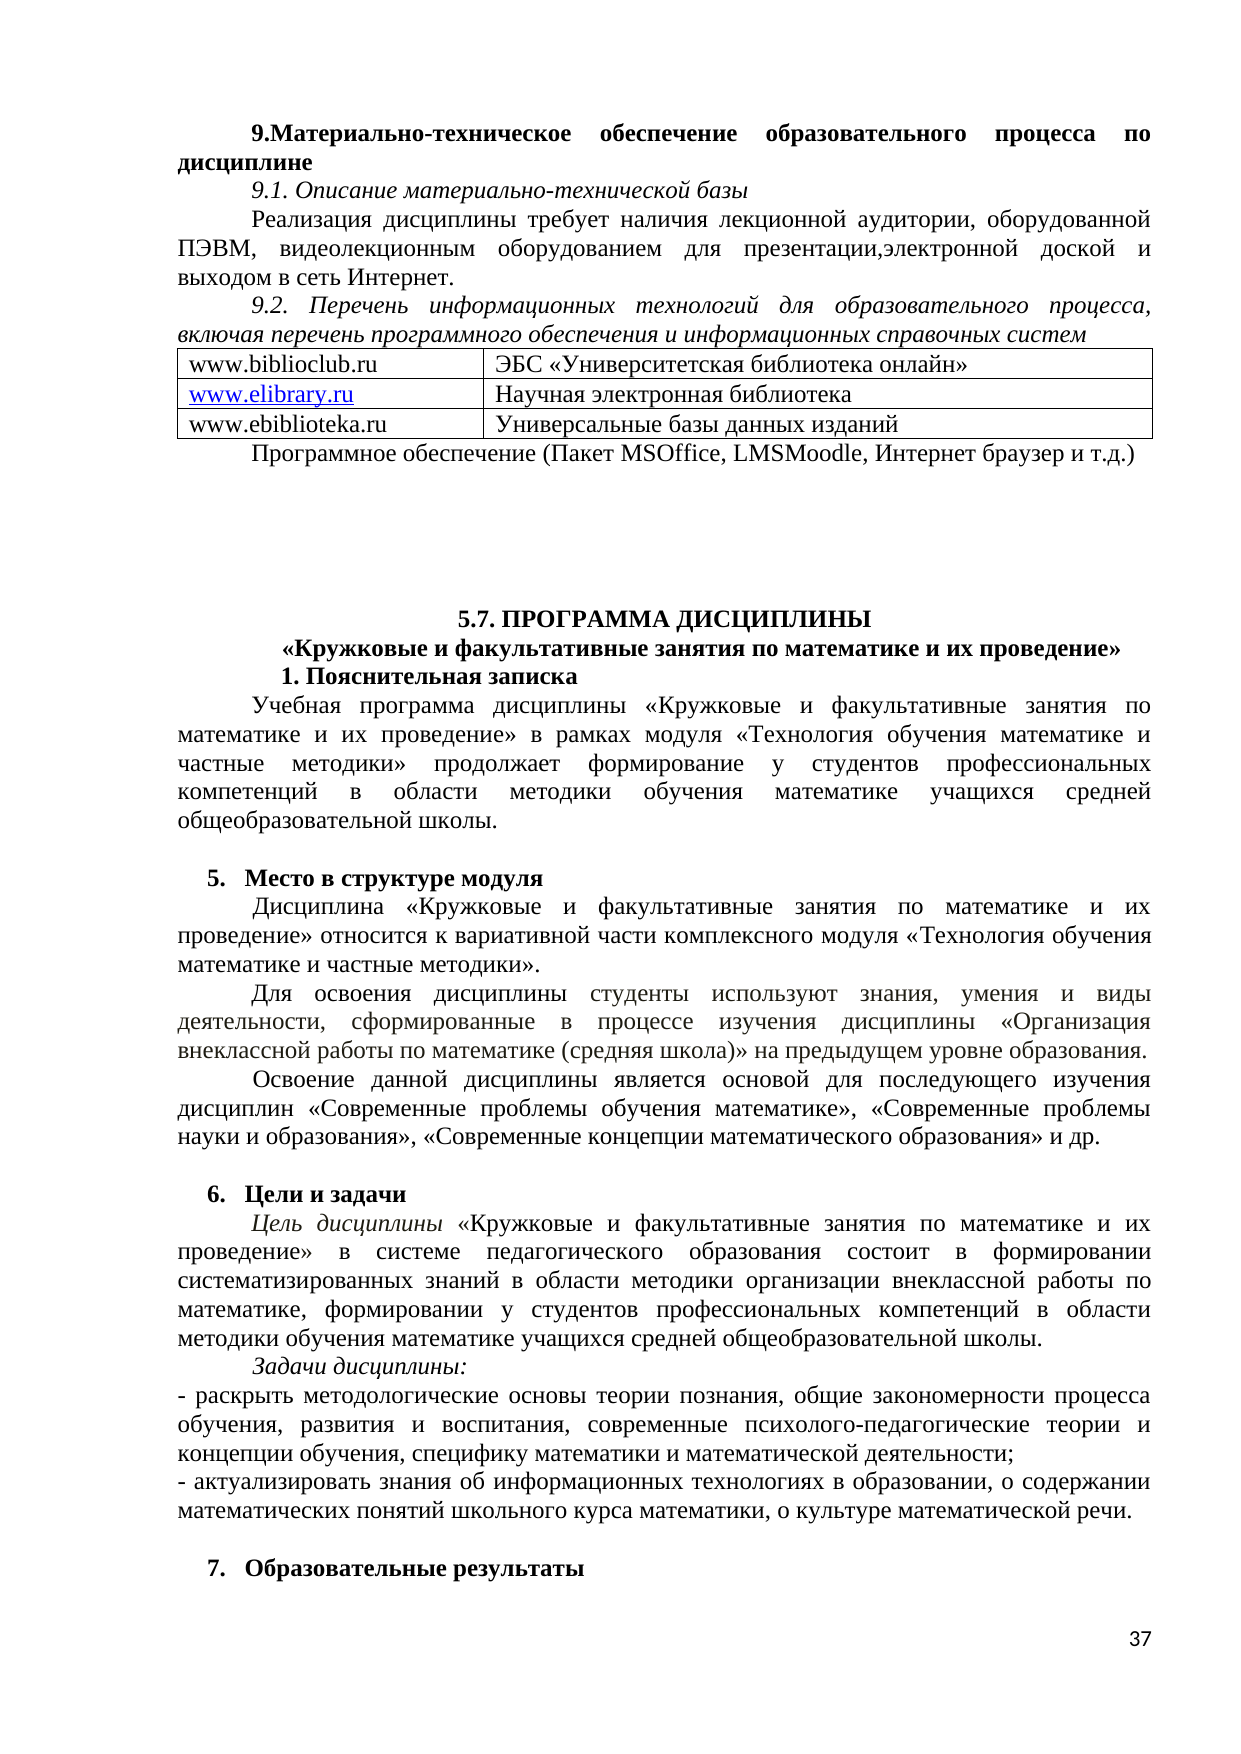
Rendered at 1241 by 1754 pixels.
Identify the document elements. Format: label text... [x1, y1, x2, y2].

text Учебная программа дисциплины «Кружковые и факультативные занятия по математике и их проведение» в рамках модуля «Технология обучения математике и частные методики» продолжает формирование у студентов профессиональных компетенций в области методики обучения математике учащихся средней общеобразовательной школы. [177, 690, 1152, 834]
list Место в структуре модуля [207, 863, 1152, 891]
table_cell www.ebiblioteka.ru [178, 409, 483, 437]
list Цели и задачи [207, 1179, 1152, 1208]
table_cell Научная электронная библиотека [484, 379, 1152, 408]
text Задачи дисциплины: [177, 1351, 1152, 1380]
text 9.1. Описание материально-технической базы [177, 176, 1152, 204]
text - актуализировать знания об информационных технологиях в образовании, о содержании математических понятий школьного курса математики, о культуре математической речи. [177, 1466, 1152, 1524]
table_cell www.elibrary.ru [178, 379, 483, 408]
text Цель дисциплины «Кружковые и факультативные занятия по математике и их проведение» в системе педагогического образования состоит в формировании систематизированных знаний в области методики организации внеклассной работы по математике, формировании у студентов профессиональных компетенций в области методики обучения математике учащихся средней общеобразовательной школы. [177, 1208, 1152, 1351]
text Программное обеспечение (Пакет MSOffice, LMSMoodle, Интернет браузер и т.д.) [177, 439, 1152, 467]
table_header www.biblioclub.ru [178, 349, 483, 378]
list Образовательные результаты [207, 1553, 1152, 1581]
text Освоение данной дисциплины является основой для последующего изучения дисциплин «Современные проблемы обучения математике», «Современные проблемы науки и образования», «Современные концепции математического образования» и др. [177, 1064, 1152, 1150]
text Для освоения дисциплины студенты используют знания, умения и виды деятельности, сформированные в процессе изучения дисциплины «Организация внеклассной работы по математике (средняя школа)» на предыдущем уровне образования. [177, 978, 1152, 1064]
table_header ЭБС «Университетская библиотека онлайн» [484, 349, 1152, 378]
text Реализация дисциплины требует наличия лекционной аудитории, оборудованной ПЭВМ, видеолекционным оборудованием для презентации,электронной доской и выходом в сеть Интернет. [177, 204, 1152, 291]
text 5.7. ПРОГРАММА ДИСЦИПЛИНЫ [177, 604, 1152, 633]
text Дисциплина «Кружковые и факультативные занятия по математике и их проведение» относится к вариативной части комплексного модуля «Технология обучения математике и частные методики». [177, 891, 1152, 978]
text 1. Пояснительная записка [177, 661, 1152, 690]
text - раскрыть методологические основы теории познания, общие закономерности процесса обучения, развития и воспитания, современные психолого-педагогические теории и концепции обучения, специфику математики и математической деятельности; [177, 1380, 1152, 1466]
text 9.2. Перечень информационных технологий для образовательного процесса, включая перечень программного обеспечения и информационных справочных систем [177, 291, 1152, 348]
text 9.Материально-техническое обеспечение образовательного процесса по дисциплине [177, 118, 1152, 176]
table_cell Универсальные базы данных изданий [484, 409, 1152, 437]
text «Кружковые и факультативные занятия по математике и их проведение» [177, 633, 1152, 661]
